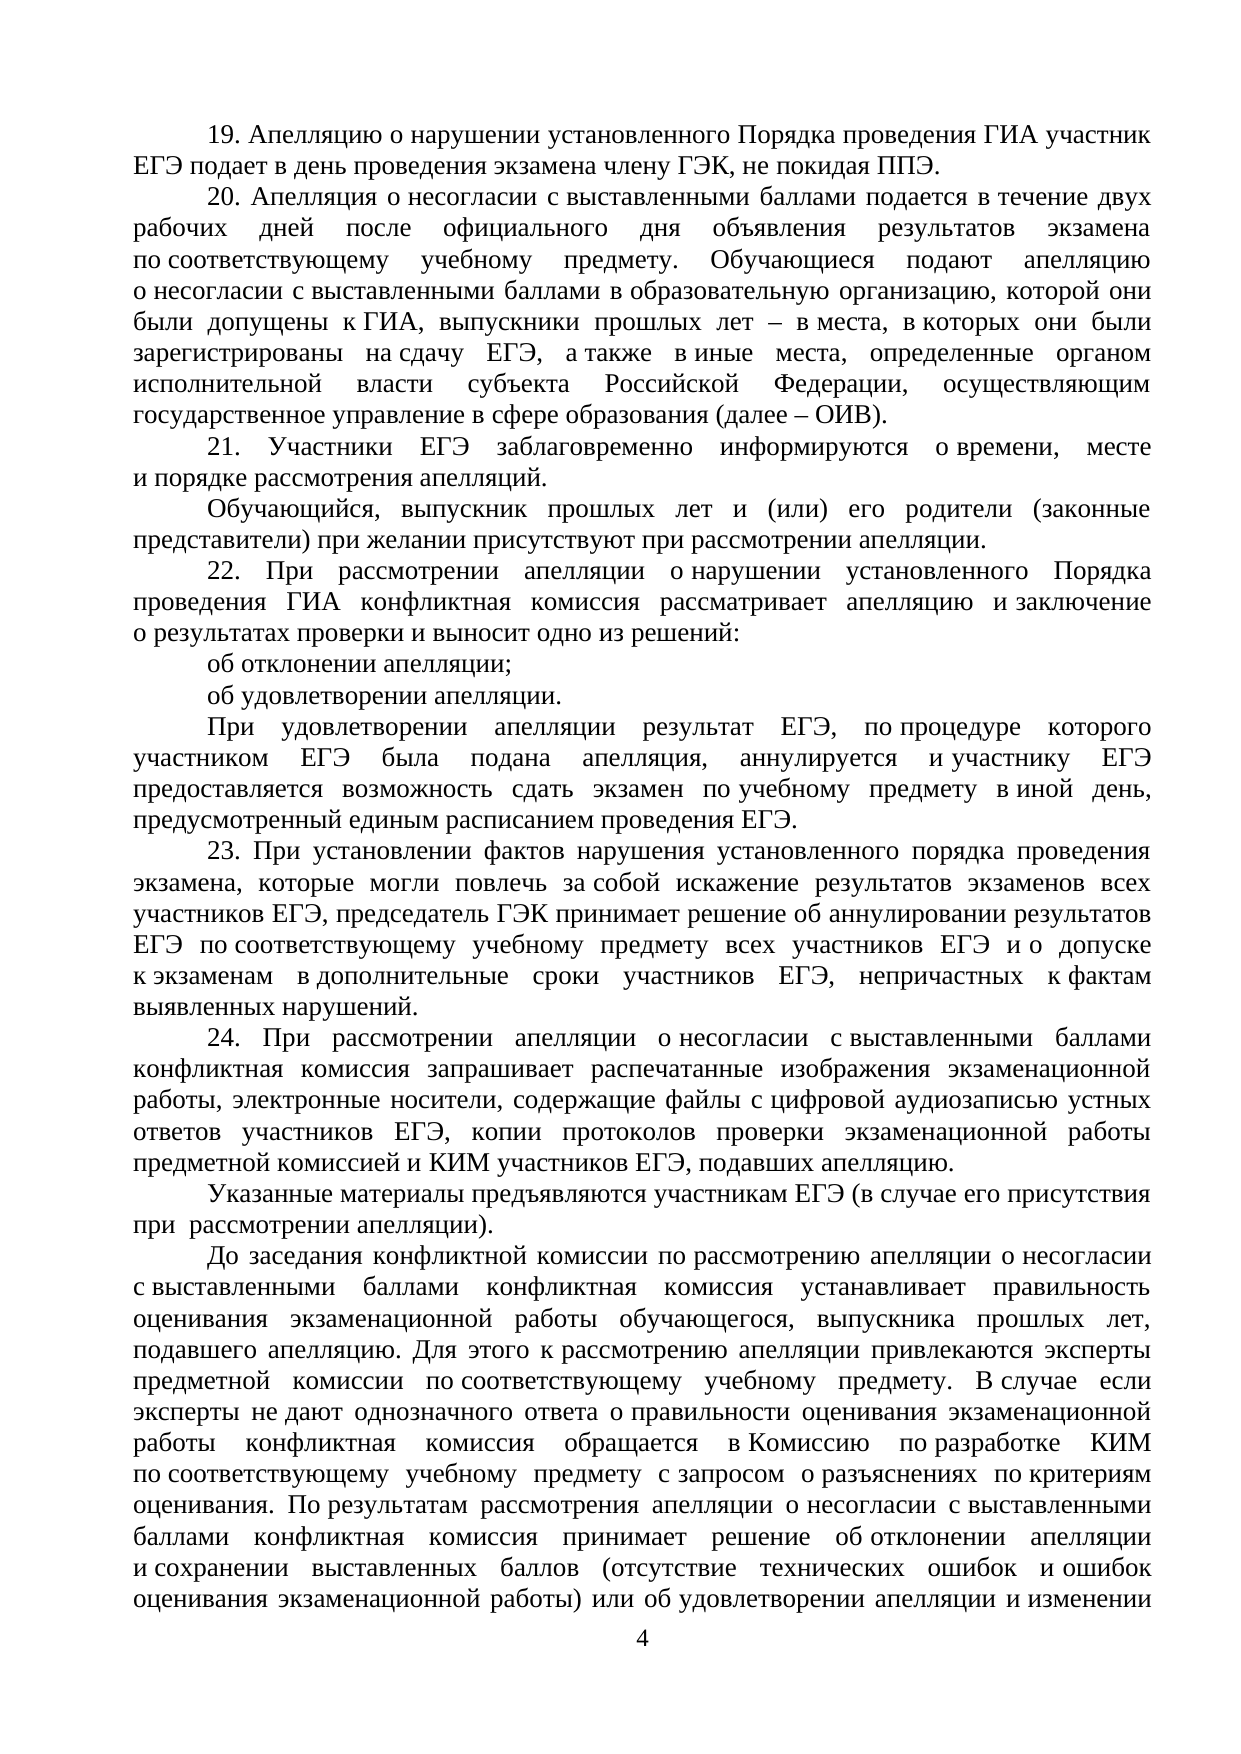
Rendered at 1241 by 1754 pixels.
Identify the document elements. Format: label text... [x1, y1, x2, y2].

text 23. При установлении фактов нарушения установленного порядка проведения экзамена, которые могли повлечь за собой искажение результатов экзаменов всех участников ЕГЭ, председатель ГЭК принимает решение об аннулировании результатов ЕГЭ по соответствующему учебному предмету всех участников ЕГЭ и о допуске к экзаменам в дополнительные сроки участников ЕГЭ, непричастных к фактам выявленных нарушений. [133, 834, 1152, 1021]
text об удовлетворении апелляции. [133, 679, 1152, 710]
text Обучающийся, выпускник прошлых лет и (или) его родители (законные представители) при желании присутствуют при рассмотрении апелляции. [133, 492, 1152, 554]
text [133, 1239, 1152, 1613]
text 24. При рассмотрении апелляции о несогласии с выставленными баллами конфликтная комиссия запрашивает распечатанные изображения экзаменационной работы, электронные носители, содержащие файлы с цифровой аудиозаписью устных ответов участников ЕГЭ, копии протоколов проверки экзаменационной работы предметной комиссией и КИМ участников ЕГЭ, подавших апелляцию. [133, 1021, 1152, 1177]
text 22. При рассмотрении апелляции о нарушении установленного Порядка проведения ГИА конфликтная комиссия рассматривает апелляцию и заключение о результатах проверки и выносит одно из решений: [133, 554, 1152, 648]
text об отклонении апелляции; [133, 648, 1152, 679]
text Указанные материалы предъявляются участникам ЕГЭ (в случае его присутствия при рассмотрении апелляции). [133, 1177, 1152, 1239]
text 21. Участники ЕГЭ заблаговременно информируются о времени, месте и порядке рассмотрения апелляций. [133, 429, 1152, 492]
text При удовлетворении апелляции результат ЕГЭ, по процедуре которого участником ЕГЭ была подана апелляция, аннулируется и участнику ЕГЭ предоставляется возможность сдать экзамен по учебному предмету в иной день, предусмотренный единым расписанием проведения ЕГЭ. [133, 710, 1152, 834]
text 20. Апелляция о несогласии с выставленными баллами подается в течение двух рабочих дней после официального дня объявления результатов экзамена по соответствующему учебному предмету. Обучающиеся подают апелляцию о несогласии с выставленными баллами в образовательную организацию, которой они были допущены к ГИА, выпускники прошлых лет – в места, в которых они были зарегистрированы на сдачу ЕГЭ, а также в иные места, определенные органом исполнительной власти субъекта Российской Федерации, осуществляющим государственное управление в сфере образования (далее – ОИВ). [133, 180, 1152, 429]
text 19. Апелляцию о нарушении установленного Порядка проведения ГИА участник ЕГЭ подает в день проведения экзамена члену ГЭК, не покидая ППЭ. [133, 118, 1152, 180]
